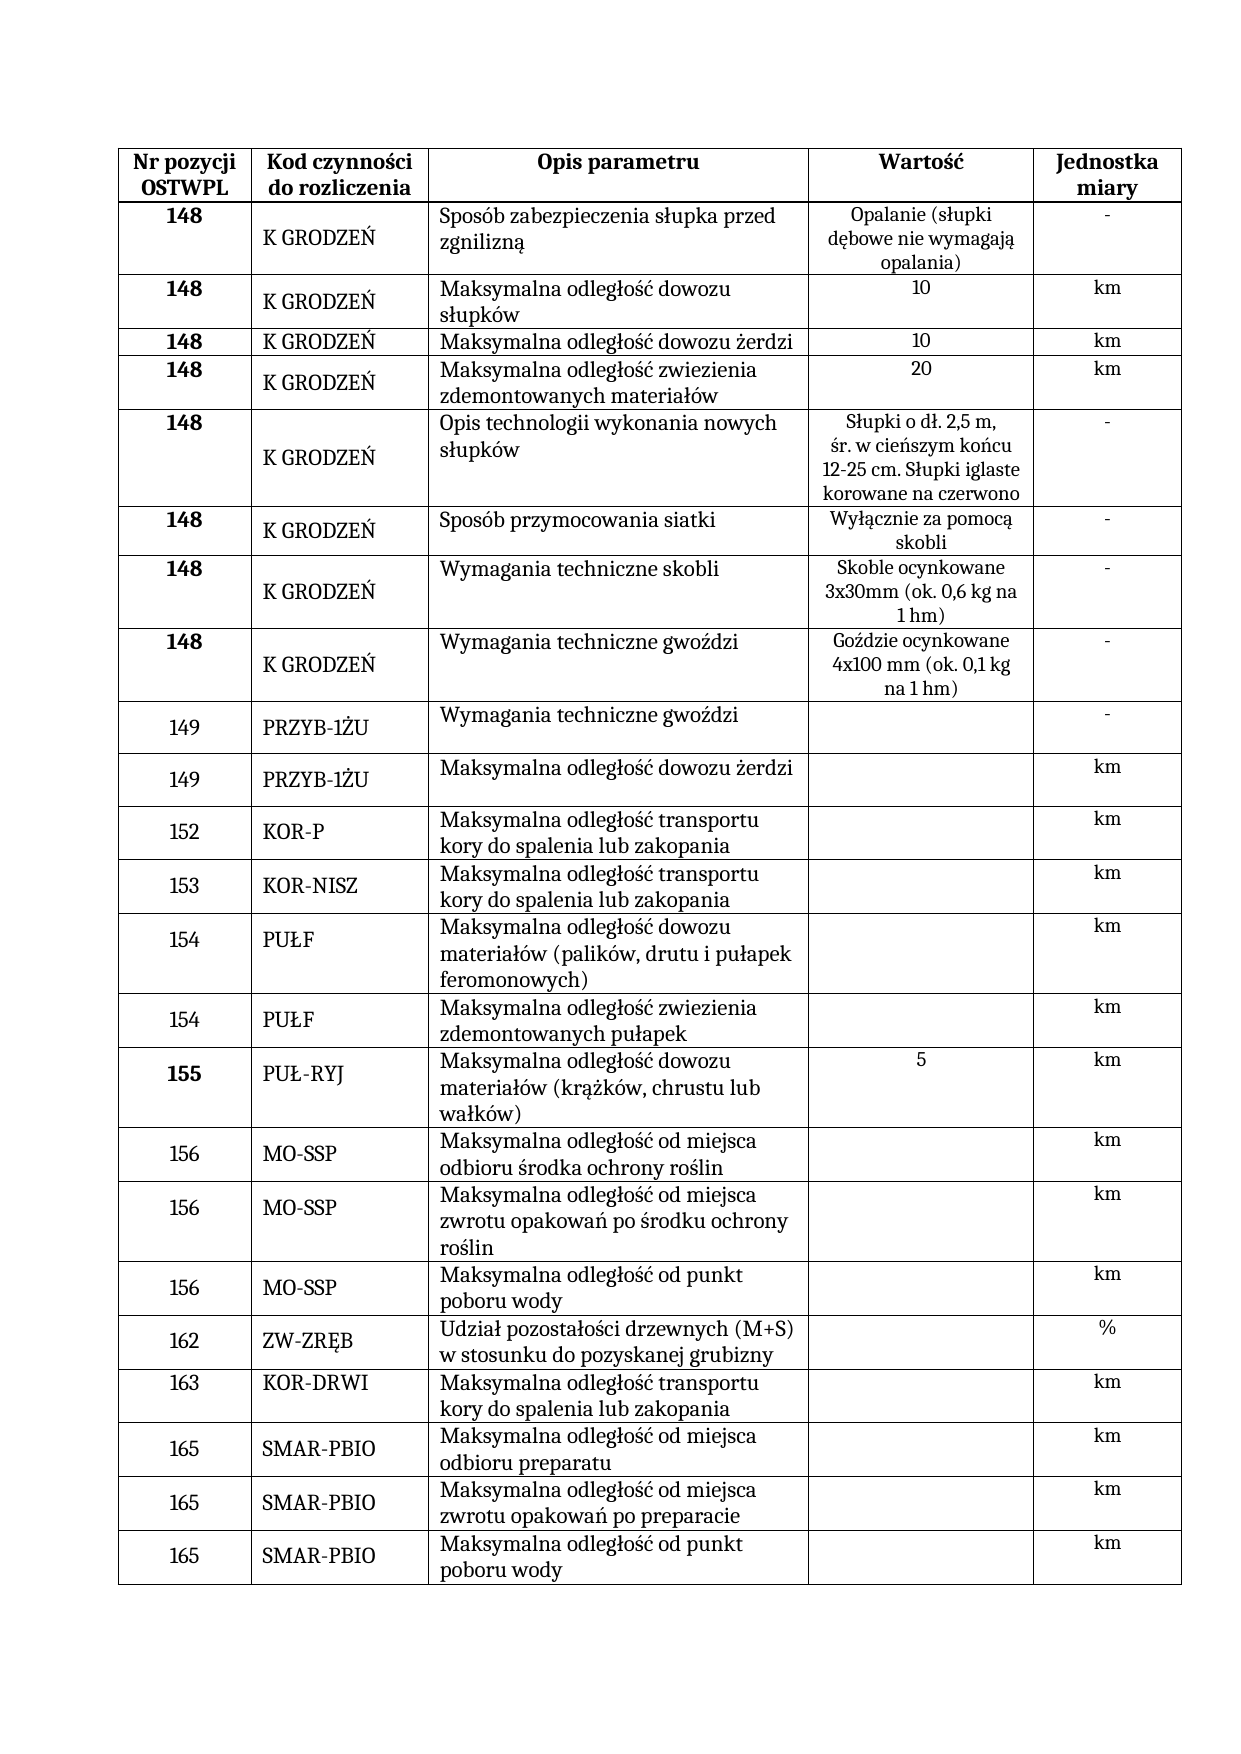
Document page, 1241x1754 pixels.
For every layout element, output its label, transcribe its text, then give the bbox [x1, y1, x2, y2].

table_header Opis parametru [429, 149, 808, 201]
table_cell [809, 1370, 1033, 1422]
table_header Wartość [809, 149, 1033, 201]
table_cell Maksymalna odległość dowozu materiałów (palików, drutu i pułapek feromonowych) [429, 914, 808, 993]
table_cell 10 [809, 275, 1033, 328]
table_cell [809, 1423, 1033, 1476]
table_cell km [1034, 1262, 1181, 1315]
table_cell MO-SSP [252, 1182, 428, 1261]
table_cell - [1034, 556, 1181, 628]
table_cell km [1034, 356, 1181, 409]
table_cell Maksymalna odległość od miejsca odbioru środka ochrony roślin [429, 1128, 808, 1181]
table_cell K GRODZEŃ [252, 203, 428, 274]
table_header Kod czynności do rozliczenia [252, 149, 428, 201]
table_cell Wymagania techniczne gwoździ [429, 702, 808, 753]
table_cell SMAR-PBIO [252, 1423, 428, 1476]
table_cell K GRODZEŃ [252, 356, 428, 409]
table_cell [809, 1182, 1033, 1261]
table_cell Maksymalna odległość dowozu materiałów (krążków, chrustu lub wałków) [429, 1048, 808, 1127]
table_cell [809, 860, 1033, 913]
table_cell 156 [119, 1262, 251, 1315]
table_cell Maksymalna odległość transportu kory do spalenia lub zakopania [429, 860, 808, 913]
table_cell Maksymalna odległość od punkt poboru wody [429, 1262, 808, 1315]
table_cell Wymagania techniczne gwoździ [429, 629, 808, 701]
table_cell km [1034, 994, 1181, 1047]
table_cell 154 [119, 914, 251, 993]
table_cell K GRODZEŃ [252, 410, 428, 506]
table_cell 148 [119, 329, 251, 355]
table_cell PUŁ-RYJ [252, 1048, 428, 1127]
table_cell - [1034, 203, 1181, 274]
table_cell Skoble ocynkowane 3x30mm (ok. 0,6 kg na 1 hm) [809, 556, 1033, 628]
table_cell - [1034, 702, 1181, 753]
table_cell K GRODZEŃ [252, 275, 428, 328]
table_cell SMAR-PBIO [252, 1477, 428, 1530]
table_cell KOR-P [252, 807, 428, 859]
table_cell 148 [119, 410, 251, 506]
table_cell Wyłącznie za pomocą skobli [809, 507, 1033, 555]
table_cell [429, 1477, 808, 1530]
table_cell 165 [119, 1531, 251, 1583]
table_cell Maksymalna odległość od miejsca zwrotu opakowań po środku ochrony roślin [429, 1182, 808, 1261]
table_cell [809, 754, 1033, 806]
table_cell Maksymalna odległość transportu kory do spalenia lub zakopania [429, 1370, 808, 1422]
table_cell Maksymalna odległość zwiezienia zdemontowanych pułapek [429, 994, 808, 1047]
table_cell [809, 702, 1033, 753]
table_cell KOR-NISZ [252, 860, 428, 913]
table_cell - [1034, 410, 1181, 506]
table_cell 155 [119, 1048, 251, 1127]
table_cell MO-SSP [252, 1262, 428, 1315]
table_cell km [1034, 1370, 1181, 1422]
table_cell km [1034, 914, 1181, 993]
table_cell 148 [119, 356, 251, 409]
table_cell PUŁF [252, 914, 428, 993]
table_cell KOR-DRWI [252, 1370, 428, 1422]
table_cell 152 [119, 807, 251, 859]
table_cell km [1034, 275, 1181, 328]
table_cell - [1034, 507, 1181, 555]
table_cell 165 [119, 1423, 251, 1476]
table_cell 148 [119, 556, 251, 628]
table_cell [809, 1531, 1033, 1583]
table_cell 10 [809, 329, 1033, 355]
table_cell km [1034, 860, 1181, 913]
table_cell 156 [119, 1182, 251, 1261]
table_header Jednostka miary [1034, 149, 1181, 201]
table_cell km [1034, 1182, 1181, 1261]
table_cell Słupki o dł. 2,5 m, śr. w cieńszym końcu 12-25 cm. Słupki iglaste korowane na czerwono [809, 410, 1033, 506]
table_cell K GRODZEŃ [252, 629, 428, 701]
table_cell MO-SSP [252, 1128, 428, 1181]
table_cell Maksymalna odległość transportu kory do spalenia lub zakopania [429, 807, 808, 859]
table_cell 156 [119, 1128, 251, 1181]
table_cell Sposób zabezpieczenia słupka przed zgnilizną [429, 203, 808, 274]
table_cell K GRODZEŃ [252, 507, 428, 555]
table_cell Maksymalna odległość dowozu słupków [429, 275, 808, 328]
table_cell Udział pozostałości drzewnych (M+S) w stosunku do pozyskanej grubizny [429, 1316, 808, 1368]
table_cell - [1034, 629, 1181, 701]
table_cell ZW-ZRĘB [252, 1316, 428, 1368]
table_cell Maksymalna odległość zwiezienia zdemontowanych materiałów [429, 356, 808, 409]
table_cell % [1034, 1316, 1181, 1368]
table_cell [809, 807, 1033, 859]
table_cell km [1034, 807, 1181, 859]
table_cell [809, 1128, 1033, 1181]
table_cell km [1034, 1477, 1181, 1530]
table_cell km [1034, 329, 1181, 355]
table_cell km [1034, 1048, 1181, 1127]
table_cell Maksymalna odległość dowozu żerdzi [429, 754, 808, 806]
table_cell [809, 914, 1033, 993]
table_cell 148 [119, 507, 251, 555]
table_cell 148 [119, 203, 251, 274]
table_cell 5 [809, 1048, 1033, 1127]
table_cell PRZYB-1ŻU [252, 702, 428, 753]
table_header Nr pozycji OSTWPL [119, 149, 251, 201]
table_cell 153 [119, 860, 251, 913]
table_cell PUŁF [252, 994, 428, 1047]
table_cell Opis technologii wykonania nowych słupków [429, 410, 808, 506]
table_cell 148 [119, 629, 251, 701]
table_cell [809, 1316, 1033, 1368]
table_cell [809, 1262, 1033, 1315]
table_cell Maksymalna odległość od punkt poboru wody [429, 1531, 808, 1583]
table_cell Wymagania techniczne skobli [429, 556, 808, 628]
table_cell km [1034, 1423, 1181, 1476]
table_cell 165 [119, 1477, 251, 1530]
table_cell 162 [119, 1316, 251, 1368]
table_cell [809, 1477, 1033, 1530]
table_cell Maksymalna odległość dowozu żerdzi [429, 329, 808, 355]
table_cell K GRODZEŃ [252, 556, 428, 628]
table_cell km [1034, 754, 1181, 806]
table_cell Opalanie (słupki dębowe nie wymagają opalania) [809, 203, 1033, 274]
table_cell Goździe ocynkowane 4x100 mm (ok. 0,1 kg na 1 hm) [809, 629, 1033, 701]
table_cell 148 [119, 275, 251, 328]
table_cell [809, 994, 1033, 1047]
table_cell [429, 1423, 808, 1476]
table_cell 154 [119, 994, 251, 1047]
table_cell 149 [119, 754, 251, 806]
table_cell km [1034, 1128, 1181, 1181]
table_cell km [1034, 1531, 1181, 1583]
table_cell Sposób przymocowania siatki [429, 507, 808, 555]
table_cell 149 [119, 702, 251, 753]
table_cell 163 [119, 1370, 251, 1422]
table_cell K GRODZEŃ [252, 329, 428, 355]
table_cell PRZYB-1ŻU [252, 754, 428, 806]
table_cell SMAR-PBIO [252, 1531, 428, 1583]
table_cell 20 [809, 356, 1033, 409]
